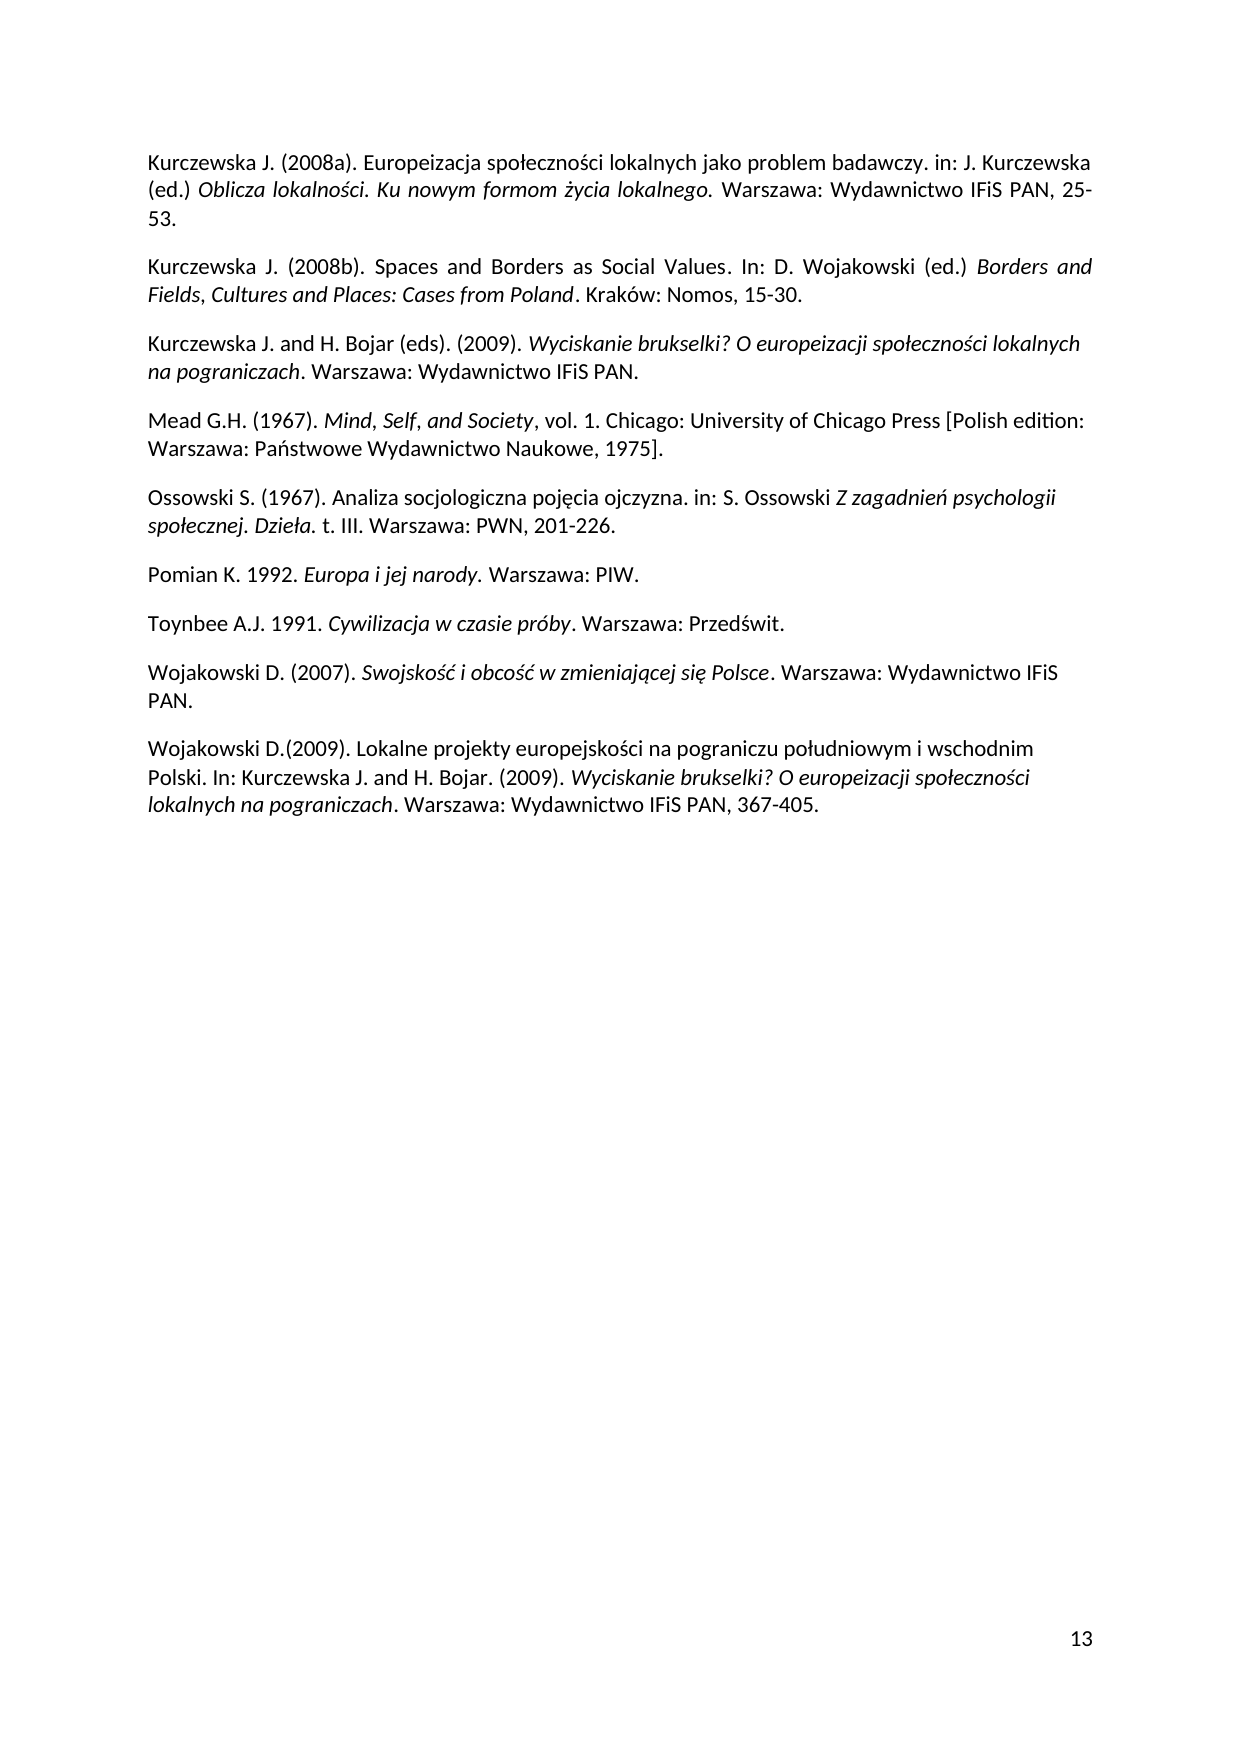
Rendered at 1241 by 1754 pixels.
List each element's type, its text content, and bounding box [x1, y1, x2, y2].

text Wojakowski D.(2009). Lokalne projekty europejskości na pograniczu południowym i wschodnim Polski. In: Kurczewska J. and H. Bojar. (2009). Wyciskanie brukselki? O europeizacji społeczności lokalnych na pograniczach. Warszawa: Wydawnictwo IFiS PAN, 367-405. [148, 734, 1093, 819]
text Kurczewska J. and H. Bojar (eds). (2009). Wyciskanie brukselki? O europeizacji społeczności lokalnych na pograniczach. Warszawa: Wydawnictwo IFiS PAN. [148, 329, 1093, 385]
text Pomian K. 1992. Europa i jej narody. Warszawa: PIW. [148, 560, 1093, 588]
text Kurczewska J. (2008a). Europeizacja społeczności lokalnych jako problem badawczy. in: J. Kurczewska (ed.) Oblicza lokalności. Ku nowym formom życia lokalnego. Warszawa: Wydawnictwo IFiS PAN, 25-53. [148, 148, 1093, 232]
text Toynbee A.J. 1991. Cywilizacja w czasie próby. Warszawa: Przedświt. [148, 609, 1093, 637]
text Mead G.H. (1967). Mind, Self, and Society, vol. 1. Chicago: University of Chicago Press [Polish edition: Warszawa: Państwowe Wydawnictwo Naukowe, 1975]. [148, 406, 1093, 462]
text Wojakowski D. (2007). Swojskość i obcość w zmieniającej się Polsce. Warszawa: Wydawnictwo IFiS PAN. [148, 658, 1093, 714]
text Ossowski S. (1967). Analiza socjologiczna pojęcia ojczyzna. in: S. Ossowski Z zagadnień psychologii społecznej. Dzieła. t. III. Warszawa: PWN, 201-226. [148, 483, 1093, 539]
text Kurczewska J. (2008b). Spaces and Borders as Social Values. In: D. Wojakowski (ed.) Borders and Fields, Cultures and Places: Cases from Poland. Kraków: Nomos, 15-30. [148, 252, 1093, 308]
